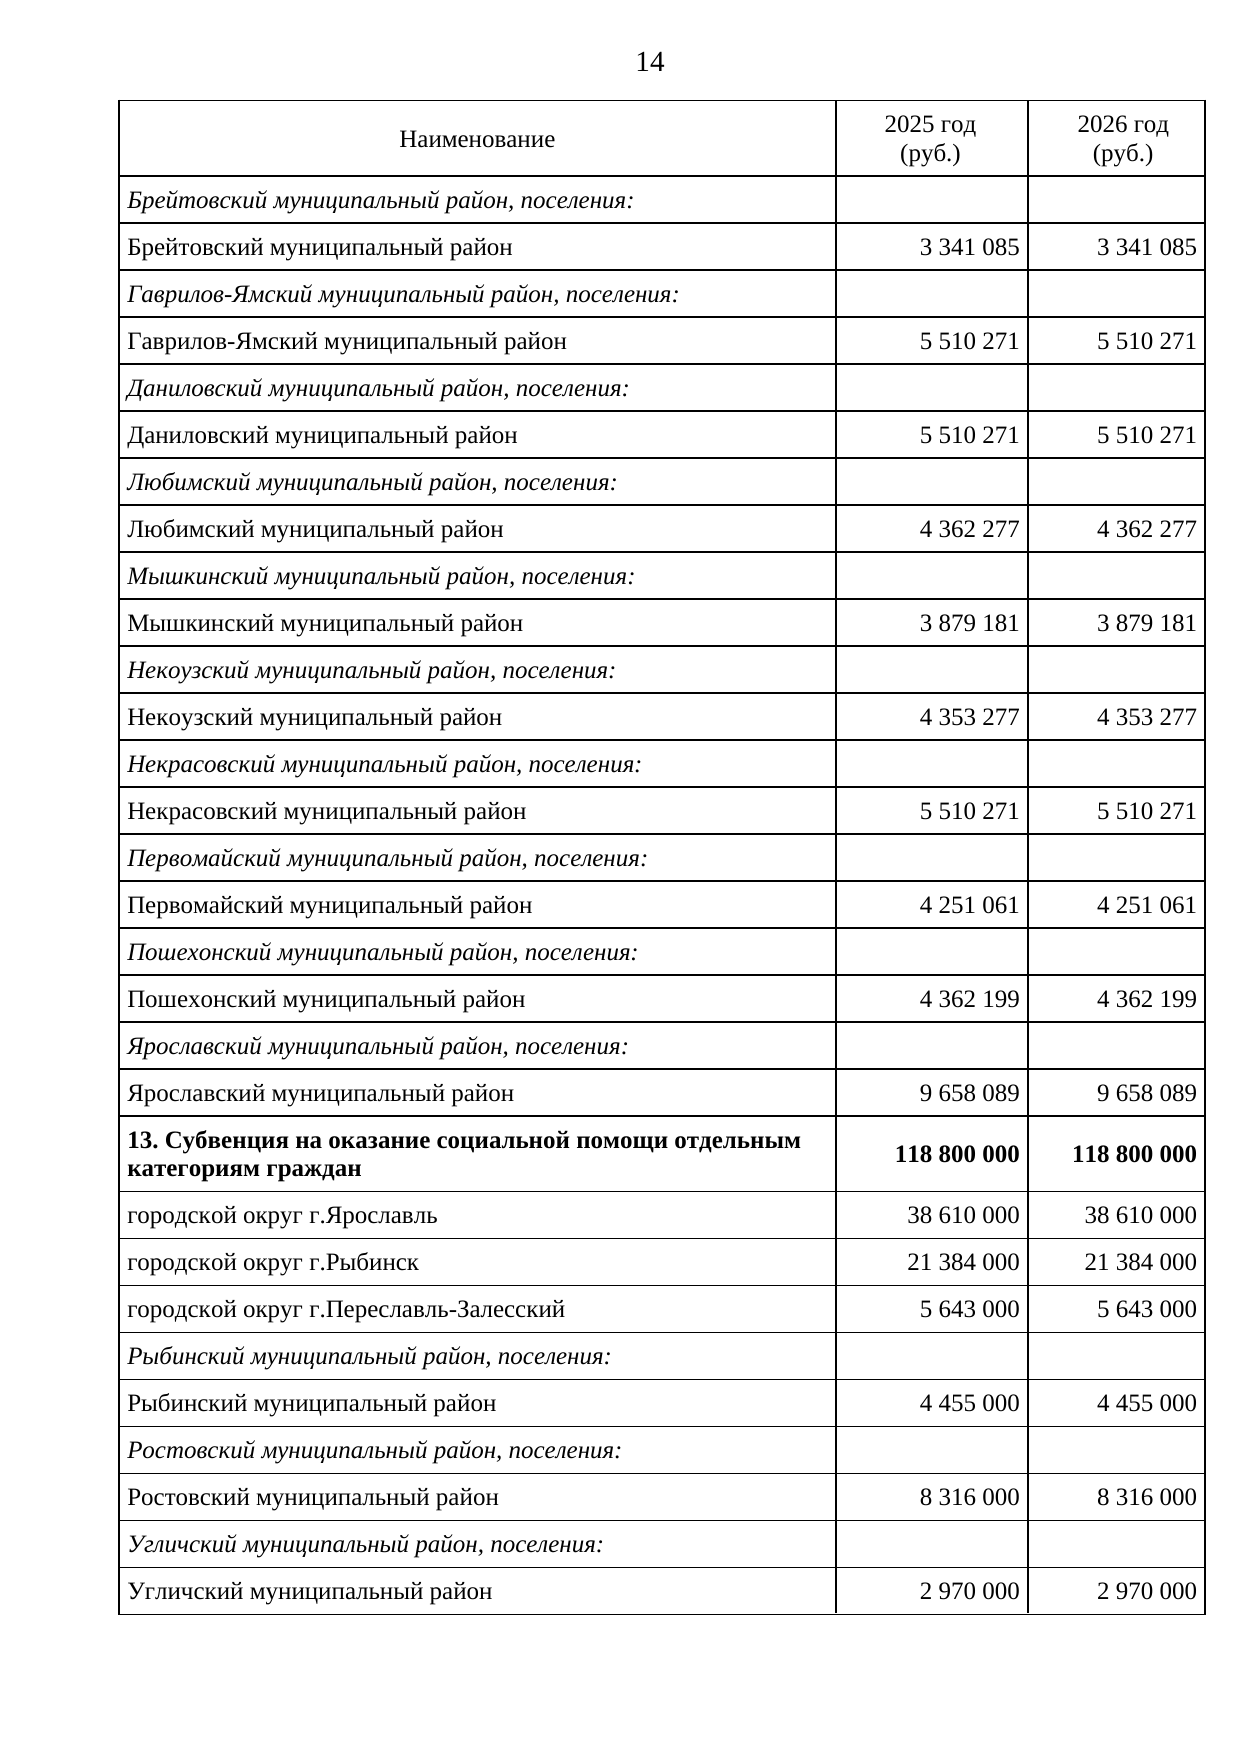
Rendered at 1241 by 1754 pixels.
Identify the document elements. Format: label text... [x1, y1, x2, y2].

table_cell Даниловский муниципальный район [120, 412, 835, 457]
table_cell Некоузский муниципальный район [120, 694, 835, 739]
table_cell [1029, 929, 1204, 974]
table_cell 4 362 199 [837, 976, 1027, 1021]
table_cell городской округ г.Переславль-Залесский [120, 1286, 835, 1332]
table_cell 118 800 000 [1029, 1117, 1204, 1191]
table_cell Угличский муниципальный район [120, 1568, 835, 1613]
table_cell 3 879 181 [837, 600, 1027, 645]
table_cell 118 800 000 [837, 1117, 1027, 1191]
table_cell [837, 177, 1027, 222]
table_cell 5 510 271 [837, 788, 1027, 833]
table_cell [1029, 647, 1204, 692]
table_cell Первомайский муниципальный район [120, 882, 835, 927]
table_header [837, 101, 1027, 175]
table_cell 4 362 199 [1029, 976, 1204, 1021]
table_cell 9 658 089 [837, 1070, 1027, 1115]
table_cell 4 455 000 [1029, 1380, 1204, 1426]
table_header [120, 101, 835, 175]
table_cell 5 510 271 [1029, 318, 1204, 363]
table_cell [1029, 1521, 1204, 1566]
table_cell 5 510 271 [1029, 788, 1204, 833]
table_cell Гаврилов-Ямский муниципальный район, поселения: [120, 271, 835, 316]
table_cell [837, 1023, 1027, 1068]
table_cell Ярославский муниципальный район [120, 1070, 835, 1115]
table_cell 2 970 000 [1029, 1568, 1204, 1613]
table_cell 2 970 000 [837, 1568, 1027, 1613]
table_cell 4 353 277 [1029, 694, 1204, 739]
table_cell городской округ г.Ярославль [120, 1192, 835, 1238]
table_cell 5 643 000 [837, 1286, 1027, 1332]
table_cell 5 643 000 [1029, 1286, 1204, 1332]
table_header [1029, 101, 1204, 175]
table_cell 4 251 061 [837, 882, 1027, 927]
table_cell 21 384 000 [1029, 1239, 1204, 1284]
table_cell 3 341 085 [837, 224, 1027, 269]
table_cell 8 316 000 [837, 1474, 1027, 1519]
table_cell [1029, 1023, 1204, 1068]
table_cell Некрасовский муниципальный район [120, 788, 835, 833]
table_cell 4 455 000 [837, 1380, 1027, 1426]
table_cell 5 510 271 [837, 412, 1027, 457]
table_cell [1029, 271, 1204, 316]
table_cell Пошехонский муниципальный район [120, 976, 835, 1021]
table_cell [837, 365, 1027, 410]
table_cell [837, 1521, 1027, 1566]
table_cell Первомайский муниципальный район, поселения: [120, 835, 835, 880]
table_cell Мышкинский муниципальный район [120, 600, 835, 645]
table_cell 4 353 277 [837, 694, 1027, 739]
table_cell Любимский муниципальный район [120, 506, 835, 551]
table_cell [1029, 365, 1204, 410]
table_cell Брейтовский муниципальный район, поселения: [120, 177, 835, 222]
table_cell [837, 553, 1027, 598]
table_cell 4 362 277 [1029, 506, 1204, 551]
table_cell Пошехонский муниципальный район, поселения: [120, 929, 835, 974]
table_cell [1029, 835, 1204, 880]
table_cell [1029, 177, 1204, 222]
table_cell 3 879 181 [1029, 600, 1204, 645]
table_cell 8 316 000 [1029, 1474, 1204, 1519]
table_cell Ростовский муниципальный район [120, 1474, 835, 1519]
table_cell Некоузский муниципальный район, поселения: [120, 647, 835, 692]
table_cell [1029, 1427, 1204, 1472]
table_cell [837, 1427, 1027, 1472]
table_cell Некрасовский муниципальный район, поселения: [120, 741, 835, 786]
table_cell 4 251 061 [1029, 882, 1204, 927]
table_cell Ростовский муниципальный район, поселения: [120, 1427, 835, 1472]
table_cell 5 510 271 [1029, 412, 1204, 457]
table_cell [837, 647, 1027, 692]
table_cell Брейтовский муниципальный район [120, 224, 835, 269]
table_cell Мышкинский муниципальный район, поселения: [120, 553, 835, 598]
table_cell 38 610 000 [837, 1192, 1027, 1238]
table_cell [837, 1333, 1027, 1378]
table_cell Ярославский муниципальный район, поселения: [120, 1023, 835, 1068]
table_cell [1029, 1333, 1204, 1378]
table_cell Даниловский муниципальный район, поселения: [120, 365, 835, 410]
table_cell 21 384 000 [837, 1239, 1027, 1284]
table_cell городской округ г.Рыбинск [120, 1239, 835, 1284]
table_cell Рыбинский муниципальный район, поселения: [120, 1333, 835, 1378]
table_cell [837, 741, 1027, 786]
table_cell 13. Субвенция на оказание социальной помощи отдельным категориям граждан [120, 1117, 835, 1191]
table_cell Гаврилов-Ямский муниципальный район [120, 318, 835, 363]
table_cell 9 658 089 [1029, 1070, 1204, 1115]
table_cell 38 610 000 [1029, 1192, 1204, 1238]
table_cell [1029, 553, 1204, 598]
table_cell [1029, 459, 1204, 504]
table_cell [837, 459, 1027, 504]
table_cell [837, 929, 1027, 974]
table_cell Рыбинский муниципальный район [120, 1380, 835, 1426]
table_cell 5 510 271 [837, 318, 1027, 363]
table_cell 3 341 085 [1029, 224, 1204, 269]
table_cell [837, 835, 1027, 880]
table_cell Любимский муниципальный район, поселения: [120, 459, 835, 504]
table_cell 4 362 277 [837, 506, 1027, 551]
table_cell [837, 271, 1027, 316]
table_cell [1029, 741, 1204, 786]
table_cell Угличский муниципальный район, поселения: [120, 1521, 835, 1566]
